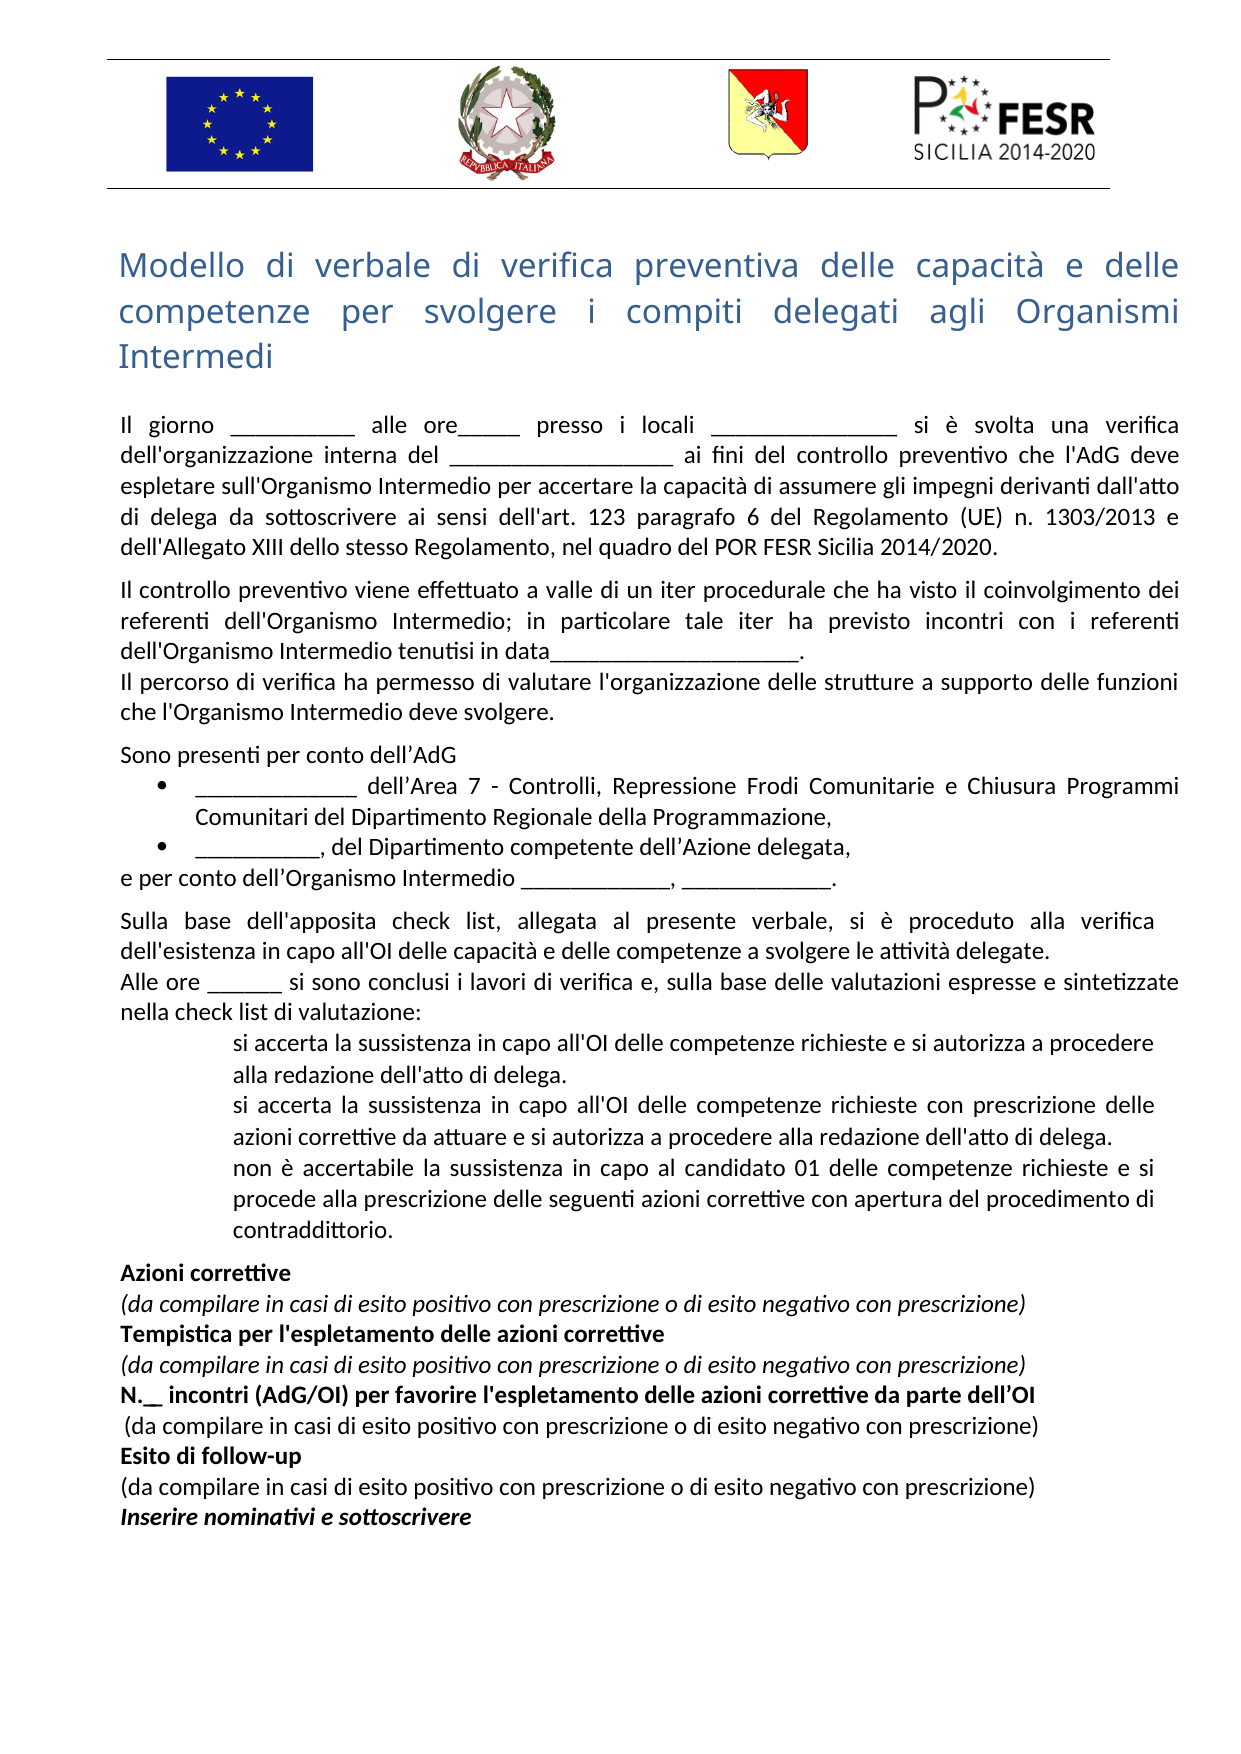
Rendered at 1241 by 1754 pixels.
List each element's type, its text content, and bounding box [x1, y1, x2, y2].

text Tempistica per l'espletamento delle azioni correttive [120, 1318, 1181, 1349]
text Alle ore ______ si sono conclusi i lavori di verifica e, sulla base delle valutazioni espresse e sintetizzate nella check list di valutazione: [120, 966, 1181, 1027]
text Sono presenti per conto dell’AdG [120, 740, 1181, 770]
text Il percorso di verifica ha permesso di valutare l'organizzazione delle strutture a supporto delle funzioni che l'Organismo Intermedio deve svolgere. [120, 666, 1181, 727]
list __________, del Dipartimento competente dell’Azione delegata, [158, 831, 1181, 862]
text (da compilare in casi di esito positivo con prescrizione o di esito negativo con prescrizione) [120, 1349, 1181, 1379]
subtitle Modello di verbale di verifica preventiva delle capacità e delle competenze per svolgere i compiti delegati agli Organismi Intermedi [118, 242, 1181, 378]
list si accerta la sussistenza in capo all'OI delle competenze richieste e si autorizza a procedere alla redazione dell'atto di delega. [195, 1027, 1156, 1089]
picture [719, 60, 820, 167]
text Inserire nominativi e sottoscrivere [120, 1501, 1181, 1532]
text Sulla base dell'apposita check list, allegata al presente verbale, si è proceduto alla verifica dell'esistenza in capo all'OI delle capacità e delle competenze a svolgere le attività delegate. [120, 905, 1156, 966]
text Il giorno __________ alle ore_____ presso i locali _______________ si è svolta una verifica dell'organizzazione interna del __________________ ai fini del controllo preventivo che l'AdG deve espletare sull'Organismo Intermedio per accertare la capacità di assumere gli impegni derivanti dall'atto di delega da sottoscrivere ai sensi dell'art. 123 paragrafo 6 del Regolamento (UE) n. 1303/2013 e dell'Allegato XIII dello stesso Regolamento, nel quadro del POR FESR Sicilia 2014/2020. [120, 409, 1181, 562]
list non è accertabile la sussistenza in capo al candidato 01 delle competenze richieste e si procede alla prescrizione delle seguenti azioni correttive con apertura del procedimento di contraddittorio. [195, 1152, 1156, 1244]
picture [914, 75, 1095, 160]
text e per conto dell’Organismo Intermedio ____________, ____________. [120, 862, 1181, 892]
list _____________ dell’Area 7 - Controlli, Repressione Frodi Comunitarie e Chiusura Programmi Comunitari del Dipartimento Regionale della Programmazione, [158, 770, 1181, 831]
list si accerta la sussistenza in capo all'OI delle competenze richieste con prescrizione delle azioni correttive da attuare e si autorizza a procedere alla redazione dell'atto di delega. [195, 1089, 1156, 1152]
picture [163, 74, 316, 174]
text (da compilare in casi di esito positivo con prescrizione o di esito negativo con prescrizione) [120, 1288, 1181, 1318]
text (da compilare in casi di esito positivo con prescrizione o di esito negativo con prescrizione) [120, 1471, 1181, 1501]
text (da compilare in casi di esito positivo con prescrizione o di esito negativo con prescrizione) [118, 1410, 1181, 1440]
text N. incontri (AdG/OI) per favorire l'espletamento delle azioni correttive da parte dell’OI [120, 1379, 1181, 1410]
picture [454, 60, 562, 186]
text Il controllo preventivo viene effettuato a valle di un iter procedurale che ha visto il coinvolgimento dei referenti dell'Organismo Intermedio; in particolare tale iter ha previsto incontri con i referenti dell'Organismo Intermedio tenutisi in data____________________. [120, 574, 1181, 666]
text Esito di follow-up [120, 1440, 1181, 1471]
text Azioni correttive [120, 1257, 1181, 1288]
